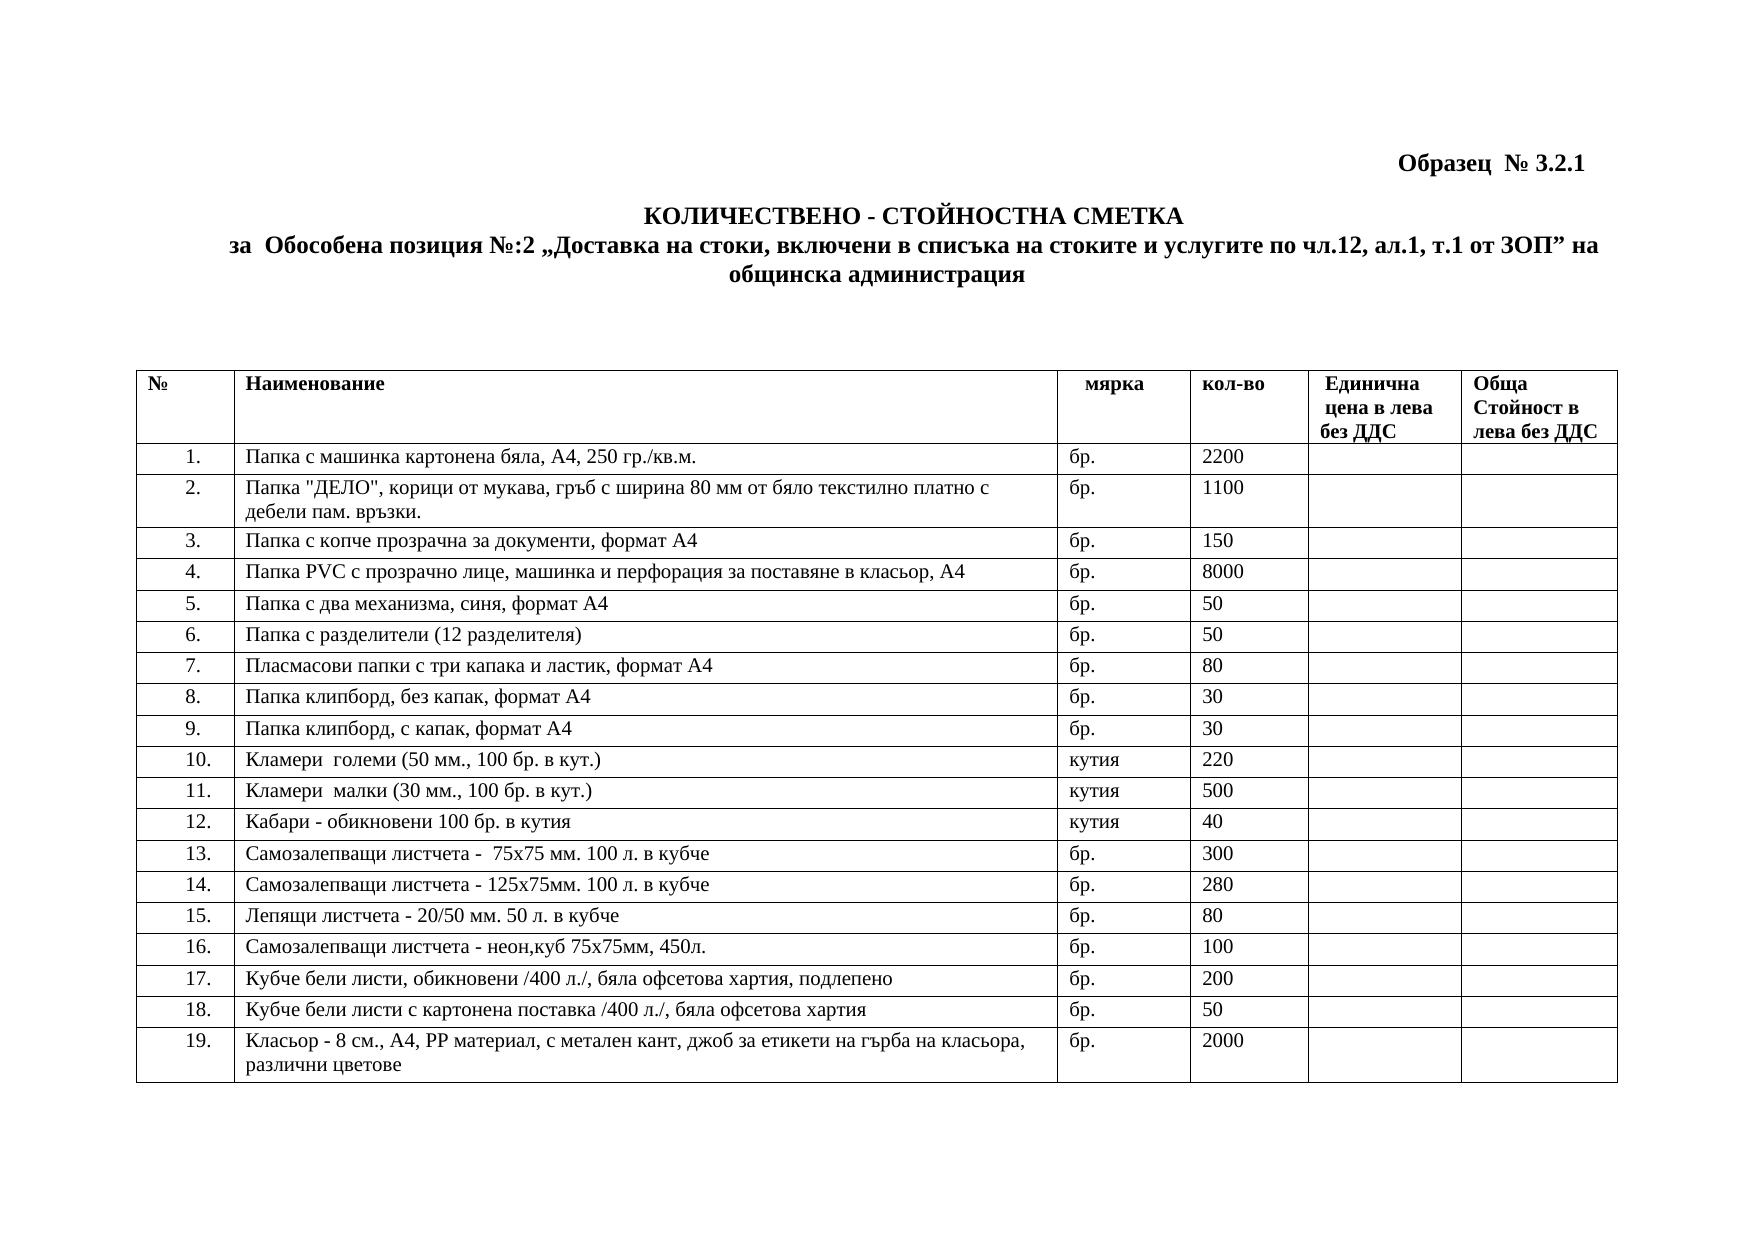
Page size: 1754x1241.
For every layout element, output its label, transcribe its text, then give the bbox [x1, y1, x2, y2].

table_cell 50 [1191, 997, 1308, 1027]
table_cell 30 [1191, 684, 1308, 714]
table_cell [1462, 872, 1617, 902]
table_cell [137, 809, 234, 839]
table_cell [1462, 841, 1617, 871]
table_cell бр. [1058, 684, 1190, 714]
table_cell 2000 [1191, 1028, 1308, 1082]
table_cell Папка клипборд, с капак, формат А4 [235, 716, 1057, 746]
table_header № [137, 371, 234, 443]
table_cell [1462, 1028, 1617, 1082]
table_cell бр. [1058, 444, 1190, 474]
table_cell [1309, 809, 1461, 839]
table_cell 80 [1191, 653, 1308, 683]
table_cell [1309, 475, 1461, 527]
table_cell бр. [1058, 997, 1190, 1027]
table_cell 50 [1191, 622, 1308, 652]
table_cell бр. [1058, 559, 1190, 589]
table_cell [1309, 716, 1461, 746]
table_cell [137, 684, 234, 714]
table_cell Папка с копче прозрачна за документи, формат А4 [235, 528, 1057, 558]
table_cell бр. [1058, 475, 1190, 527]
table_cell Папка с машинка картонена бяла, А4, 250 гр./кв.м. [235, 444, 1057, 474]
table_cell [1309, 903, 1461, 933]
table_cell бр. [1058, 872, 1190, 902]
table_cell [137, 778, 234, 808]
table_cell 1100 [1191, 475, 1308, 527]
table_header Обща Стойност в лева без ДДС [1462, 371, 1617, 443]
table_cell 40 [1191, 809, 1308, 839]
table_cell [1462, 997, 1617, 1027]
table_cell 200 [1191, 966, 1308, 996]
table_cell 300 [1191, 841, 1308, 871]
table_cell [1309, 444, 1461, 474]
table_cell [1462, 591, 1617, 621]
table_cell Кабари - обикновени 100 бр. в кутия [235, 809, 1057, 839]
table_cell [1462, 444, 1617, 474]
table_cell Кламери малки (30 мм., 100 бр. в кут.) [235, 778, 1057, 808]
table_cell [137, 528, 234, 558]
table_cell [1309, 872, 1461, 902]
table_cell Папка с разделители (12 разделителя) [235, 622, 1057, 652]
table_cell Лепящи листчета - 20/50 мм. 50 л. в кубче [235, 903, 1057, 933]
table_cell 150 [1191, 528, 1308, 558]
table_header кол-во [1191, 371, 1308, 443]
table_cell [137, 475, 234, 527]
table_cell 220 [1191, 747, 1308, 777]
table_cell бр. [1058, 903, 1190, 933]
table_cell Пласмасови папки с три капака и ластик, формат А4 [235, 653, 1057, 683]
text Образец № 3.2.1 [148, 148, 1606, 176]
table_cell бр. [1058, 716, 1190, 746]
table_cell [1309, 966, 1461, 996]
table_cell [1462, 475, 1617, 527]
table_cell [137, 444, 234, 474]
table_cell бр. [1058, 653, 1190, 683]
table_cell [137, 559, 234, 589]
table_cell 280 [1191, 872, 1308, 902]
table_cell [1462, 528, 1617, 558]
table_cell [137, 747, 234, 777]
table_cell [1462, 684, 1617, 714]
table_cell Папка клипборд, без капак, формат А4 [235, 684, 1057, 714]
table_cell бр. [1058, 622, 1190, 652]
table_cell [1462, 966, 1617, 996]
table_cell [1462, 809, 1617, 839]
table_cell [1462, 622, 1617, 652]
table_cell бр. [1058, 1028, 1190, 1082]
table_cell Самозалепващи листчета - неон,куб 75х75мм, 450л. [235, 934, 1057, 964]
table_cell [1309, 591, 1461, 621]
table_cell [1309, 653, 1461, 683]
table_cell кутия [1058, 809, 1190, 839]
table_cell [137, 653, 234, 683]
text КОЛИЧЕСТВЕНО - СТОЙНОСТНА СМЕТКА [148, 201, 1606, 230]
table_cell [1309, 1028, 1461, 1082]
table_cell 8000 [1191, 559, 1308, 589]
table_cell Класьор - 8 см., А4, РР материал, с метален кант, джоб за етикети на гърба на класьора, различни цветове [235, 1028, 1057, 1082]
table_cell [1462, 778, 1617, 808]
table_cell [137, 1028, 234, 1082]
table_cell [137, 591, 234, 621]
table_cell [137, 997, 234, 1027]
table_cell [137, 966, 234, 996]
table_cell [1309, 934, 1461, 964]
table_cell 80 [1191, 903, 1308, 933]
table_cell [1462, 653, 1617, 683]
table_cell [1309, 997, 1461, 1027]
table_cell кутия [1058, 747, 1190, 777]
table_cell кутия [1058, 778, 1190, 808]
table_cell [137, 934, 234, 964]
table_cell [137, 872, 234, 902]
table_cell 30 [1191, 716, 1308, 746]
table_cell Кубче бели листи с картонена поставка /400 л./, бяла офсетова хартия [235, 997, 1057, 1027]
table_cell Самозалепващи листчета - 75х75 мм. 100 л. в кубче [235, 841, 1057, 871]
table_header мярка [1058, 371, 1190, 443]
table_cell [1309, 622, 1461, 652]
table_cell [1309, 684, 1461, 714]
table_header Наименование [235, 371, 1057, 443]
table_cell [1462, 903, 1617, 933]
table_cell [137, 622, 234, 652]
table_cell 50 [1191, 591, 1308, 621]
text за Обособена позиция №:2 „Доставка на стоки, включени в списъка на стоките и услугите по чл.12, ал.1, т.1 от ЗОП” на общинска администрация [148, 230, 1606, 288]
table_cell 2200 [1191, 444, 1308, 474]
table_cell 500 [1191, 778, 1308, 808]
table_cell [1462, 559, 1617, 589]
table_cell [1462, 934, 1617, 964]
table_cell [137, 716, 234, 746]
table_cell 100 [1191, 934, 1308, 964]
table_cell бр. [1058, 966, 1190, 996]
table_cell Кламери големи (50 мм., 100 бр. в кут.) [235, 747, 1057, 777]
table_cell [1462, 747, 1617, 777]
table_cell [137, 903, 234, 933]
table_cell Кубче бели листи, обикновени /400 л./, бяла офсетова хартия, подлепено [235, 966, 1057, 996]
table_header Eдинична цена в лева без ДДС [1309, 371, 1461, 443]
table_cell бр. [1058, 934, 1190, 964]
table_cell Папка "ДЕЛО", корици от мукава, гръб с ширина 80 мм от бяло текстилно платно с дебели пам. връзки. [235, 475, 1057, 527]
table_cell [1309, 841, 1461, 871]
table_cell [1309, 778, 1461, 808]
table_cell бр. [1058, 528, 1190, 558]
table_cell [1309, 528, 1461, 558]
table_cell [1309, 559, 1461, 589]
table_cell бр. [1058, 591, 1190, 621]
table_cell [137, 841, 234, 871]
table_cell [1462, 716, 1617, 746]
table_cell [1309, 747, 1461, 777]
table_cell бр. [1058, 841, 1190, 871]
table_cell Папка с два механизма, синя, формат А4 [235, 591, 1057, 621]
table_cell Самозалепващи листчета - 125х75мм. 100 л. в кубче [235, 872, 1057, 902]
table_cell Папка PVC с прозрачно лице, машинка и перфорация за поставяне в класьор, А4 [235, 559, 1057, 589]
